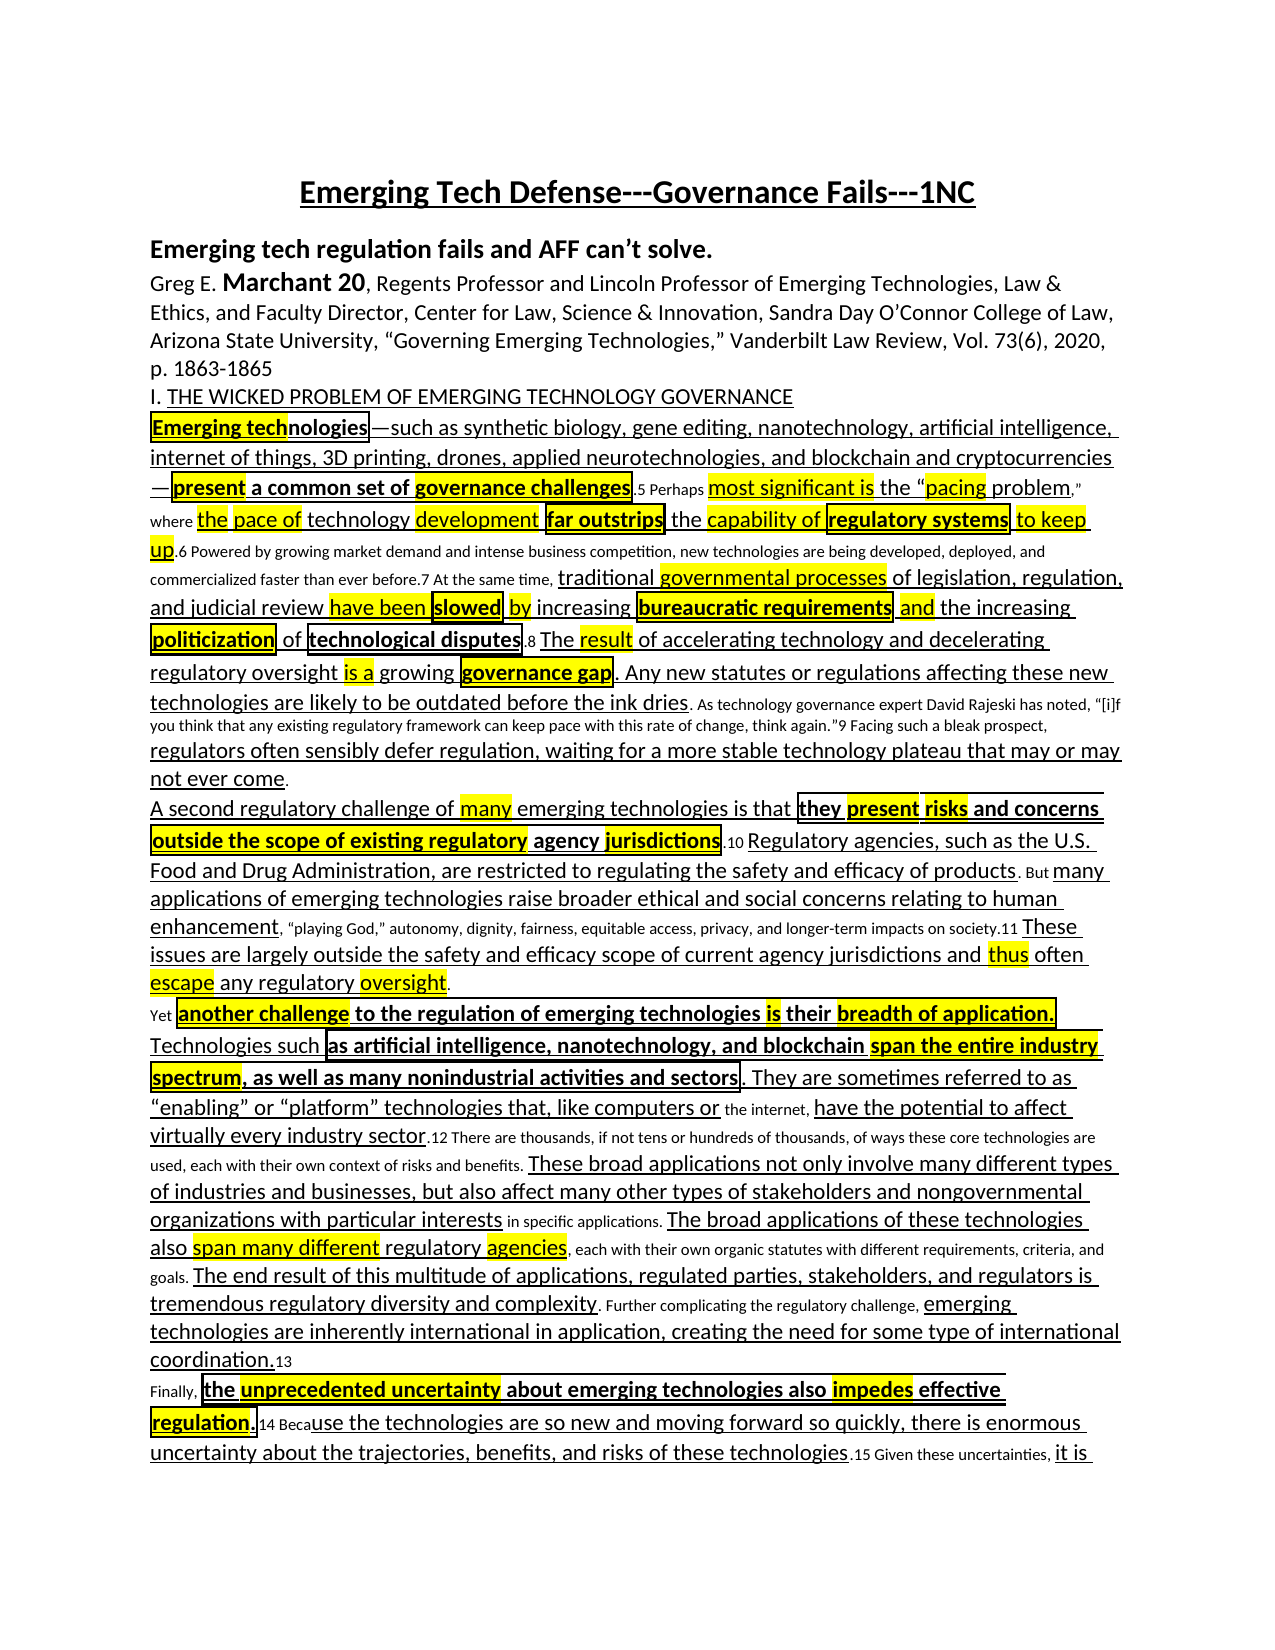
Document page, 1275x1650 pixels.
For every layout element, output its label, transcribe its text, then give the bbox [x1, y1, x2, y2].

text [150, 1373, 1125, 1466]
subtitle Emerging Tech Defense---Governance Fails---1NC [150, 171, 1125, 212]
text I. THE WICKED PROBLEM OF EMERGING TECHNOLOGY GOVERNANCE [150, 382, 1125, 411]
text Emerging technologies—such as synthetic biology, gene editing, nanotechnology, artificial intelligence, internet of things, 3D printing, drones, applied neurotechnologies, and blockchain and cryptocurrencies—present a common set of governance challenges.5 Perhaps most significant is the “pacing problem,” where the pace of technology development far outstrips the capability of regulatory systems to keep up.6 Powered by growing market demand and intense business competition, new technologies are being developed, deployed, and commercialized faster than ever before.7 At the same time, traditional governmental processes of legislation, regulation, and judicial review have been slowed by increasing bureaucratic requirements and the increasing politicization of technological disputes.8 The result of accelerating technology and decelerating regulatory oversight is a growing governance gap. Any new statutes or regulations affecting these new technologies are likely to be outdated before the ink dries. As technology governance expert David Rajeski has noted, “[i]f you think that any existing regulatory framework can keep pace with this rate of change, think again.”9 Facing such a bleak prospect, regulators often sensibly defer regulation, waiting for a more stable technology plateau that may or may not ever come. [150, 411, 1125, 792]
text Yet another challenge to the regulation of emerging technologies is their breadth of application. Technologies such as artificial intelligence, nanotechnology, and blockchain span the entire industry spectrum, as well as many nonindustrial activities and sectors. They are sometimes referred to as “enabling” or “platform” technologies that, like computers or the internet, have the potential to affect virtually every industry sector.12 There are thousands, if not tens or hundreds of thousands, of ways these core technologies are used, each with their own context of risks and benefits. These broad applications not only involve many different types of industries and businesses, but also affect many other types of stakeholders and nongovernmental organizations with particular interests in specific applications. The broad applications of these technologies also span many different regulatory agencies, each with their own organic statutes with different requirements, criteria, and goals. The end result of this multitude of applications, regulated parties, stakeholders, and regulators is tremendous regulatory diversity and complexity. Further complicating the regulatory challenge, emerging technologies are inherently international in application, creating the need for some type of international coordination.13 [150, 997, 1125, 1373]
text A second regulatory challenge of many emerging technologies is that they present risks and concerns outside the scope of existing regulatory agency jurisdictions.10 Regulatory agencies, such as the U.S. Food and Drug Administration, are restricted to regulating the safety and efficacy of products. But many applications of emerging technologies raise broader ethical and social concerns relating to human enhancement, “playing God,” autonomy, dignity, fairness, equitable access, privacy, and longer-term impacts on society.11 These issues are largely outside the safety and efficacy scope of current agency jurisdictions and thus often escape any regulatory oversight. [150, 792, 1125, 997]
subtitle Emerging tech regulation fails and AFF can’t solve. [150, 232, 1125, 265]
text Greg E. Marchant 20, Regents Professor and Lincoln Professor of Emerging Technologies, Law & Ethics, and Faculty Director, Center for Law, Science & Innovation, Sandra Day O’Connor College of Law, Arizona State University, “Governing Emerging Technologies,” Vanderbilt Law Review, Vol. 73(6), 2020, p. 1863-1865 [150, 265, 1125, 382]
